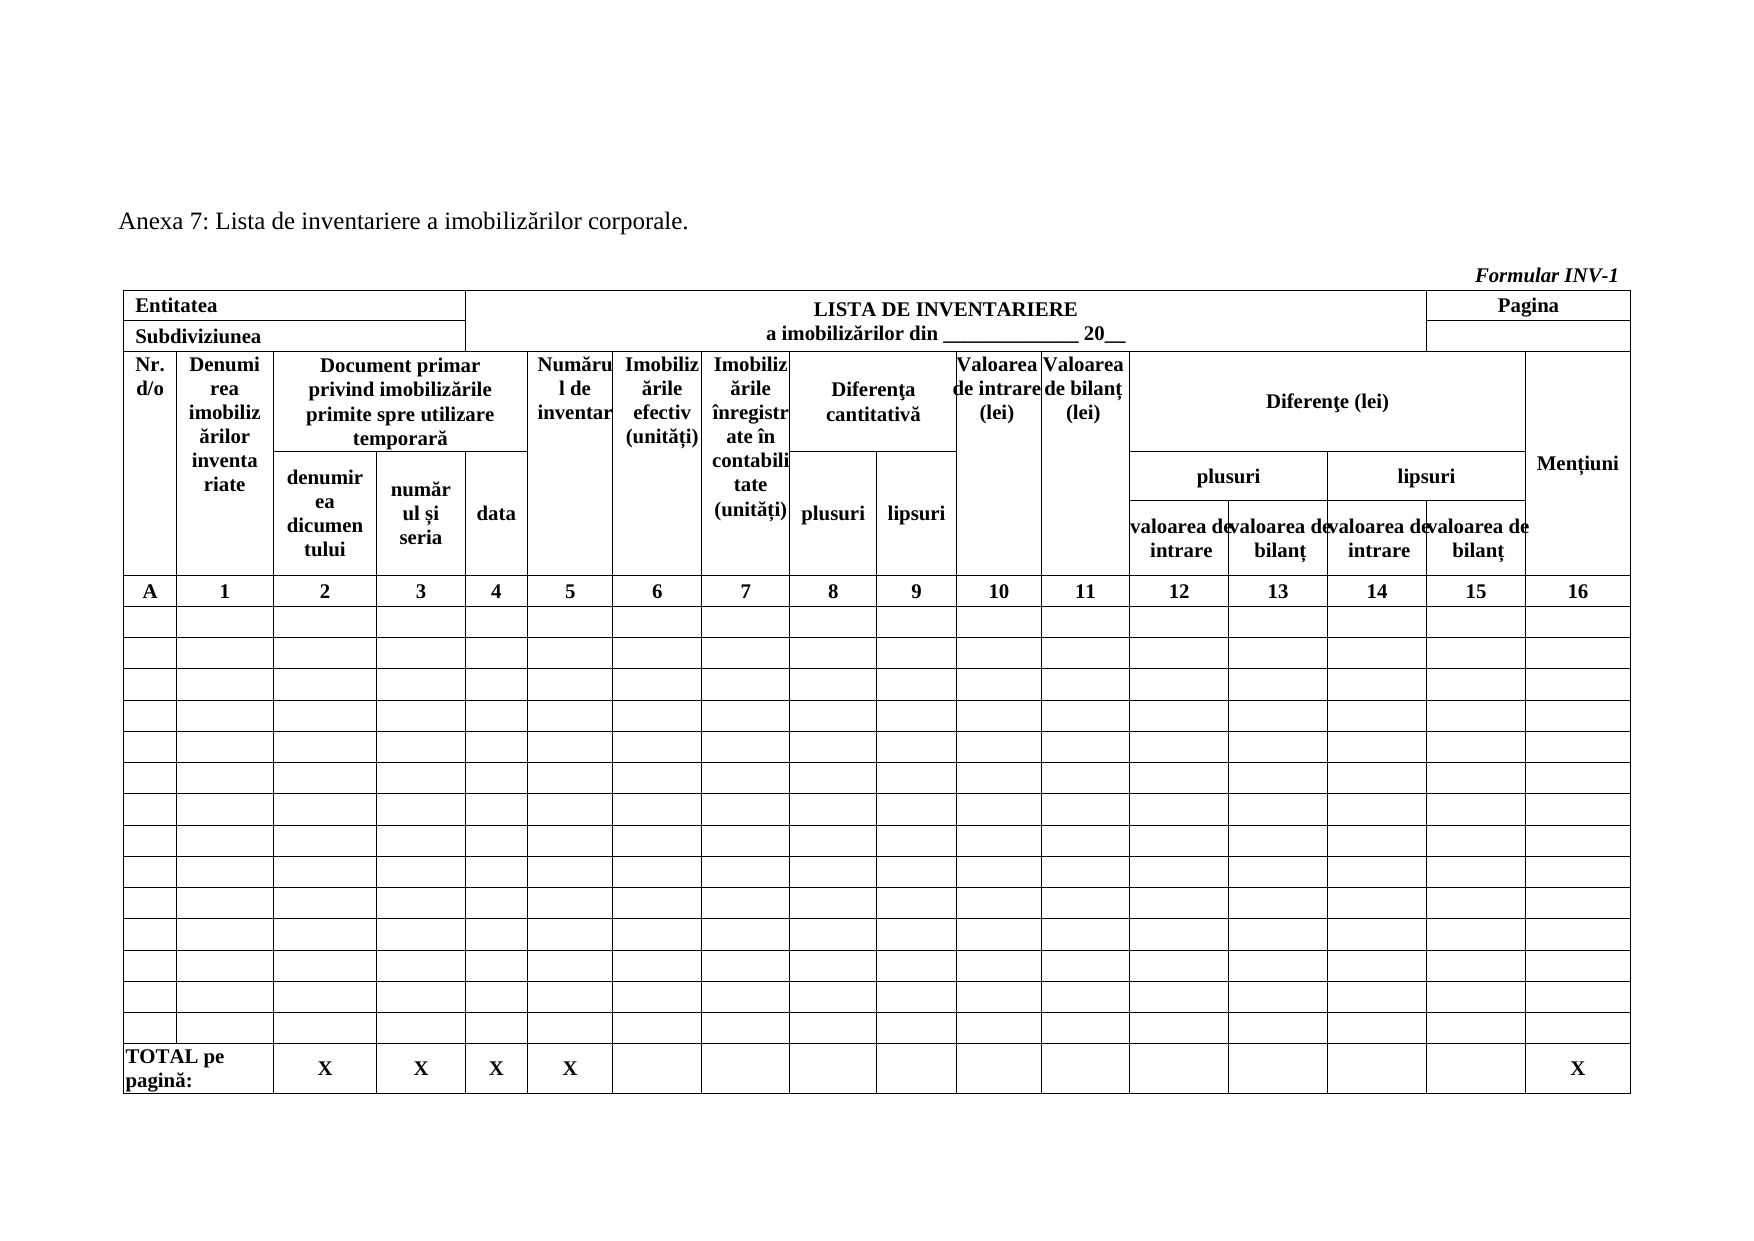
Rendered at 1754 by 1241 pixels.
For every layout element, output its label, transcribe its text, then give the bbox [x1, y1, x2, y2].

table_cell [177, 701, 273, 731]
table_cell [1229, 669, 1327, 699]
table_cell [613, 701, 701, 731]
table_cell [1229, 763, 1327, 793]
table_cell [124, 951, 176, 981]
table_cell [877, 919, 956, 949]
table_cell [1042, 638, 1129, 668]
table_cell Document primar privind imobilizările primite spre utilizare temporară [274, 352, 527, 451]
table_cell [274, 982, 376, 1012]
table_cell [1526, 669, 1630, 699]
table_cell [1042, 794, 1129, 824]
table_cell [1427, 701, 1525, 731]
table_cell [1130, 607, 1228, 637]
table_cell [377, 607, 465, 637]
table_cell [377, 919, 465, 949]
table_cell [1427, 763, 1525, 793]
table_cell [177, 951, 273, 981]
table_cell data [466, 452, 527, 574]
table_cell Diferenţa cantitativă [790, 352, 956, 451]
table_cell [790, 732, 876, 762]
table_cell [877, 701, 956, 731]
table_cell [702, 857, 789, 887]
table_cell [1130, 951, 1228, 981]
table_cell [877, 763, 956, 793]
table_cell [528, 669, 612, 699]
table_header Formular INV-1 [124, 260, 1630, 290]
table_cell [1130, 638, 1228, 668]
table_cell [1427, 888, 1525, 918]
table_cell [613, 888, 701, 918]
table_cell [877, 888, 956, 918]
table_cell [377, 732, 465, 762]
table_cell X [528, 1044, 612, 1092]
table_cell [957, 763, 1041, 793]
table_cell [274, 1013, 376, 1043]
table_cell [877, 732, 956, 762]
table_cell 7 [702, 576, 789, 606]
table_cell [1042, 732, 1129, 762]
table_cell [613, 669, 701, 699]
table_cell [274, 919, 376, 949]
table_cell [1328, 701, 1426, 731]
table_cell [1042, 888, 1129, 918]
table_cell [957, 857, 1041, 887]
table_cell [790, 919, 876, 949]
table_cell [177, 638, 273, 668]
table_cell [1328, 857, 1426, 887]
table_cell [377, 951, 465, 981]
table_cell [528, 607, 612, 637]
table_cell [377, 826, 465, 856]
table_cell [124, 888, 176, 918]
table_cell [1042, 763, 1129, 793]
table_cell [528, 763, 612, 793]
table_cell [274, 607, 376, 637]
table_cell [124, 607, 176, 637]
table_cell [1130, 982, 1228, 1012]
table_cell [790, 763, 876, 793]
table_cell [177, 794, 273, 824]
table_cell [377, 888, 465, 918]
table_cell [177, 607, 273, 637]
table_cell [613, 638, 701, 668]
table_cell [177, 857, 273, 887]
table_cell 6 [613, 576, 701, 606]
table_cell [957, 732, 1041, 762]
table_cell [274, 857, 376, 887]
table_cell [613, 857, 701, 887]
table_cell [877, 607, 956, 637]
table_cell lipsuri [1328, 452, 1525, 500]
table_cell [466, 982, 527, 1012]
table_cell [466, 1013, 527, 1043]
table_cell [377, 701, 465, 731]
table_cell [1130, 826, 1228, 856]
table_cell [877, 1044, 956, 1092]
table_cell [1042, 919, 1129, 949]
table_cell [613, 763, 701, 793]
table_cell 4 [466, 576, 527, 606]
table_cell [377, 669, 465, 699]
table_cell Subdiviziunea [124, 321, 465, 351]
table_cell Nr. d/o [124, 352, 176, 574]
table_cell [377, 794, 465, 824]
table_cell [1526, 763, 1630, 793]
table_cell [377, 857, 465, 887]
table_cell [466, 857, 527, 887]
table_cell [1229, 857, 1327, 887]
table_cell [1130, 1044, 1228, 1092]
table_cell [1427, 321, 1630, 351]
table_cell valoarea de bilanț [1427, 501, 1525, 574]
table_cell [957, 826, 1041, 856]
table_cell [274, 794, 376, 824]
table_cell [274, 701, 376, 731]
table_cell [613, 951, 701, 981]
table_cell [790, 951, 876, 981]
table_cell [702, 638, 789, 668]
table_cell 15 [1427, 576, 1525, 606]
table_cell [1427, 607, 1525, 637]
table_cell [528, 888, 612, 918]
table_cell [177, 669, 273, 699]
table_cell [377, 1013, 465, 1043]
table_cell [702, 701, 789, 731]
table_cell [1130, 857, 1228, 887]
table_cell [702, 763, 789, 793]
table_cell 1 [177, 576, 273, 606]
table_cell [1328, 919, 1426, 949]
table_cell [1427, 794, 1525, 824]
table_cell plusuri [790, 452, 876, 574]
table_cell [790, 1044, 876, 1092]
table_cell [1130, 763, 1228, 793]
table_cell [1229, 607, 1327, 637]
table_cell [1229, 826, 1327, 856]
table_cell [528, 701, 612, 731]
table_cell plusuri [1130, 452, 1327, 500]
table_cell [1526, 701, 1630, 731]
table_cell [1526, 951, 1630, 981]
table_cell [528, 982, 612, 1012]
table_cell [1526, 794, 1630, 824]
table_cell [613, 732, 701, 762]
table_cell [1526, 1013, 1630, 1043]
table_cell [1042, 669, 1129, 699]
table_cell [1328, 951, 1426, 981]
table_cell [528, 826, 612, 856]
table_cell [466, 951, 527, 981]
table_cell [957, 794, 1041, 824]
table_cell [790, 826, 876, 856]
table_cell 13 [1229, 576, 1327, 606]
table_cell [1042, 826, 1129, 856]
table_cell [1229, 888, 1327, 918]
table_cell 9 [877, 576, 956, 606]
table_cell [1229, 919, 1327, 949]
table_cell [1328, 826, 1426, 856]
table_cell [957, 607, 1041, 637]
table_cell [466, 826, 527, 856]
table_cell [177, 888, 273, 918]
table_cell TOTAL pe pagină: [124, 1044, 273, 1092]
table_cell A [124, 576, 176, 606]
table_cell [1526, 826, 1630, 856]
table_cell [957, 701, 1041, 731]
table_cell [274, 951, 376, 981]
table_cell valoarea de intrare [1328, 501, 1426, 574]
table_cell [1427, 826, 1525, 856]
table_cell [702, 1044, 789, 1092]
table_cell 5 [528, 576, 612, 606]
table_cell [1427, 1013, 1525, 1043]
table_cell [613, 826, 701, 856]
table_cell [790, 857, 876, 887]
table_cell [1427, 1044, 1525, 1092]
table_cell [466, 919, 527, 949]
table_cell [466, 763, 527, 793]
table_cell valoarea de intrare [1130, 501, 1228, 574]
table_cell [957, 1013, 1041, 1043]
table_cell [702, 982, 789, 1012]
table_cell [124, 732, 176, 762]
table_cell [1328, 794, 1426, 824]
table_cell [466, 701, 527, 731]
table_cell [124, 669, 176, 699]
table_cell [1328, 1044, 1426, 1092]
table_cell [1427, 669, 1525, 699]
table_cell [1042, 1013, 1129, 1043]
table_cell lipsuri [877, 452, 956, 574]
table_cell [877, 951, 956, 981]
table_cell [124, 857, 176, 887]
table_cell [377, 763, 465, 793]
table_cell [1229, 1044, 1327, 1092]
table_cell [1130, 794, 1228, 824]
table_cell 12 [1130, 576, 1228, 606]
table_cell [790, 982, 876, 1012]
table_cell numărul și seria [377, 452, 465, 574]
table_cell [877, 669, 956, 699]
table_cell [613, 794, 701, 824]
table_cell [957, 1044, 1041, 1092]
table_cell denumirea dicumentului [274, 452, 376, 574]
table_cell [702, 888, 789, 918]
table_cell [702, 951, 789, 981]
table_cell [957, 669, 1041, 699]
table_cell [124, 1013, 176, 1043]
table_cell [528, 1013, 612, 1043]
table_cell [124, 982, 176, 1012]
table_cell [466, 732, 527, 762]
table_cell [957, 638, 1041, 668]
table_cell [466, 794, 527, 824]
table_cell [177, 732, 273, 762]
table_cell [957, 951, 1041, 981]
table_cell 11 [1042, 576, 1129, 606]
table_cell [466, 638, 527, 668]
table_cell [274, 826, 376, 856]
table_cell [702, 826, 789, 856]
table_cell [702, 794, 789, 824]
table_cell Pagina [1427, 291, 1630, 320]
table_cell [528, 919, 612, 949]
table_cell [877, 826, 956, 856]
table_cell [877, 1013, 956, 1043]
table_cell [877, 638, 956, 668]
table_cell [1328, 982, 1426, 1012]
table_cell [274, 638, 376, 668]
table_cell [613, 607, 701, 637]
table_cell Numărul de inventar [528, 352, 612, 574]
table_cell [528, 638, 612, 668]
table_cell [1229, 951, 1327, 981]
table_cell [124, 794, 176, 824]
table_cell [1130, 732, 1228, 762]
table_cell [1526, 607, 1630, 637]
table_cell [466, 888, 527, 918]
text Anexa 7: Lista de inventariere a imobilizărilor corporale. [118, 206, 1636, 235]
table_cell [1229, 982, 1327, 1012]
table_cell 16 [1526, 576, 1630, 606]
table_cell [1328, 638, 1426, 668]
table_cell [1328, 888, 1426, 918]
table_cell [177, 1013, 273, 1043]
table_cell [124, 919, 176, 949]
table_cell 8 [790, 576, 876, 606]
table_cell [1130, 888, 1228, 918]
table_cell [702, 919, 789, 949]
table_cell Imobilizările înregistrate în contabilitate (unități) [702, 352, 789, 574]
table_cell [177, 826, 273, 856]
table_cell [377, 982, 465, 1012]
table_cell [877, 982, 956, 1012]
table_cell [1427, 638, 1525, 668]
table_cell 14 [1328, 576, 1426, 606]
table_cell [1042, 982, 1129, 1012]
table_cell [1130, 701, 1228, 731]
table_cell [790, 669, 876, 699]
table_cell [124, 826, 176, 856]
table_cell [1130, 1013, 1228, 1043]
table_cell [613, 1044, 701, 1092]
table_cell 3 [377, 576, 465, 606]
table_cell Valoarea de intrare (lei) [957, 352, 1041, 574]
table_cell [1042, 857, 1129, 887]
table_cell [790, 701, 876, 731]
table_cell Entitatea [124, 291, 465, 320]
table_cell [702, 669, 789, 699]
table_cell [613, 919, 701, 949]
table_cell [1328, 669, 1426, 699]
table_cell [613, 1013, 701, 1043]
table_cell [177, 919, 273, 949]
table_cell Imobilizările efectiv (unități) [613, 352, 701, 574]
table_cell [1042, 607, 1129, 637]
table_cell [1229, 732, 1327, 762]
table_cell X [274, 1044, 376, 1092]
table_cell [528, 732, 612, 762]
table_cell [1526, 919, 1630, 949]
table_cell [877, 794, 956, 824]
table_cell [1130, 919, 1228, 949]
table_cell [466, 669, 527, 699]
table_cell [957, 919, 1041, 949]
table_cell LISTA DE INVENTARIERE a imobilizărilor din _____________ 20__ [466, 291, 1426, 351]
table_cell [1427, 982, 1525, 1012]
table_cell [1229, 701, 1327, 731]
table_cell [1427, 951, 1525, 981]
table_cell [1526, 857, 1630, 887]
table_cell [1526, 732, 1630, 762]
table_cell [528, 857, 612, 887]
table_cell [274, 732, 376, 762]
table_cell [790, 607, 876, 637]
table_cell [1229, 1013, 1327, 1043]
table_cell [702, 607, 789, 637]
table_cell Mențiuni [1526, 352, 1630, 574]
table_cell [702, 1013, 789, 1043]
table_cell [790, 1013, 876, 1043]
table_cell [1042, 1044, 1129, 1092]
table_cell [1427, 919, 1525, 949]
table_cell X [377, 1044, 465, 1092]
table_cell [274, 669, 376, 699]
table_cell [274, 763, 376, 793]
table_cell [1042, 701, 1129, 731]
table_cell [177, 982, 273, 1012]
table_cell [124, 763, 176, 793]
table_cell Diferenţe (lei) [1130, 352, 1525, 451]
table_cell [124, 638, 176, 668]
table_cell [1526, 982, 1630, 1012]
table_cell [1328, 1013, 1426, 1043]
table_cell 2 [274, 576, 376, 606]
table_cell [957, 982, 1041, 1012]
table_cell [1427, 857, 1525, 887]
table_cell valoarea de bilanț [1229, 501, 1327, 574]
table_cell [1328, 607, 1426, 637]
table_cell [1229, 638, 1327, 668]
table_cell X [1526, 1044, 1630, 1092]
table_cell [1042, 951, 1129, 981]
table_cell [1427, 732, 1525, 762]
table_cell [528, 794, 612, 824]
table_cell Denumirea imobilizărilor inventariate [177, 352, 273, 574]
table_cell Valoarea de bilanț (lei) [1042, 352, 1129, 574]
table_cell [1328, 732, 1426, 762]
table_cell [877, 857, 956, 887]
table_cell [1526, 638, 1630, 668]
table_cell 10 [957, 576, 1041, 606]
table_cell [790, 638, 876, 668]
table_cell [1229, 794, 1327, 824]
table_cell [177, 763, 273, 793]
table_cell [466, 607, 527, 637]
table_cell [790, 888, 876, 918]
table_cell [528, 951, 612, 981]
table_cell X [466, 1044, 527, 1092]
table_cell [377, 638, 465, 668]
table_cell [957, 888, 1041, 918]
table_cell [1328, 763, 1426, 793]
table_cell [702, 732, 789, 762]
table_cell [1526, 888, 1630, 918]
table_cell [790, 794, 876, 824]
table_cell [274, 888, 376, 918]
table_cell [124, 701, 176, 731]
table_cell [613, 982, 701, 1012]
table_cell [1130, 669, 1228, 699]
